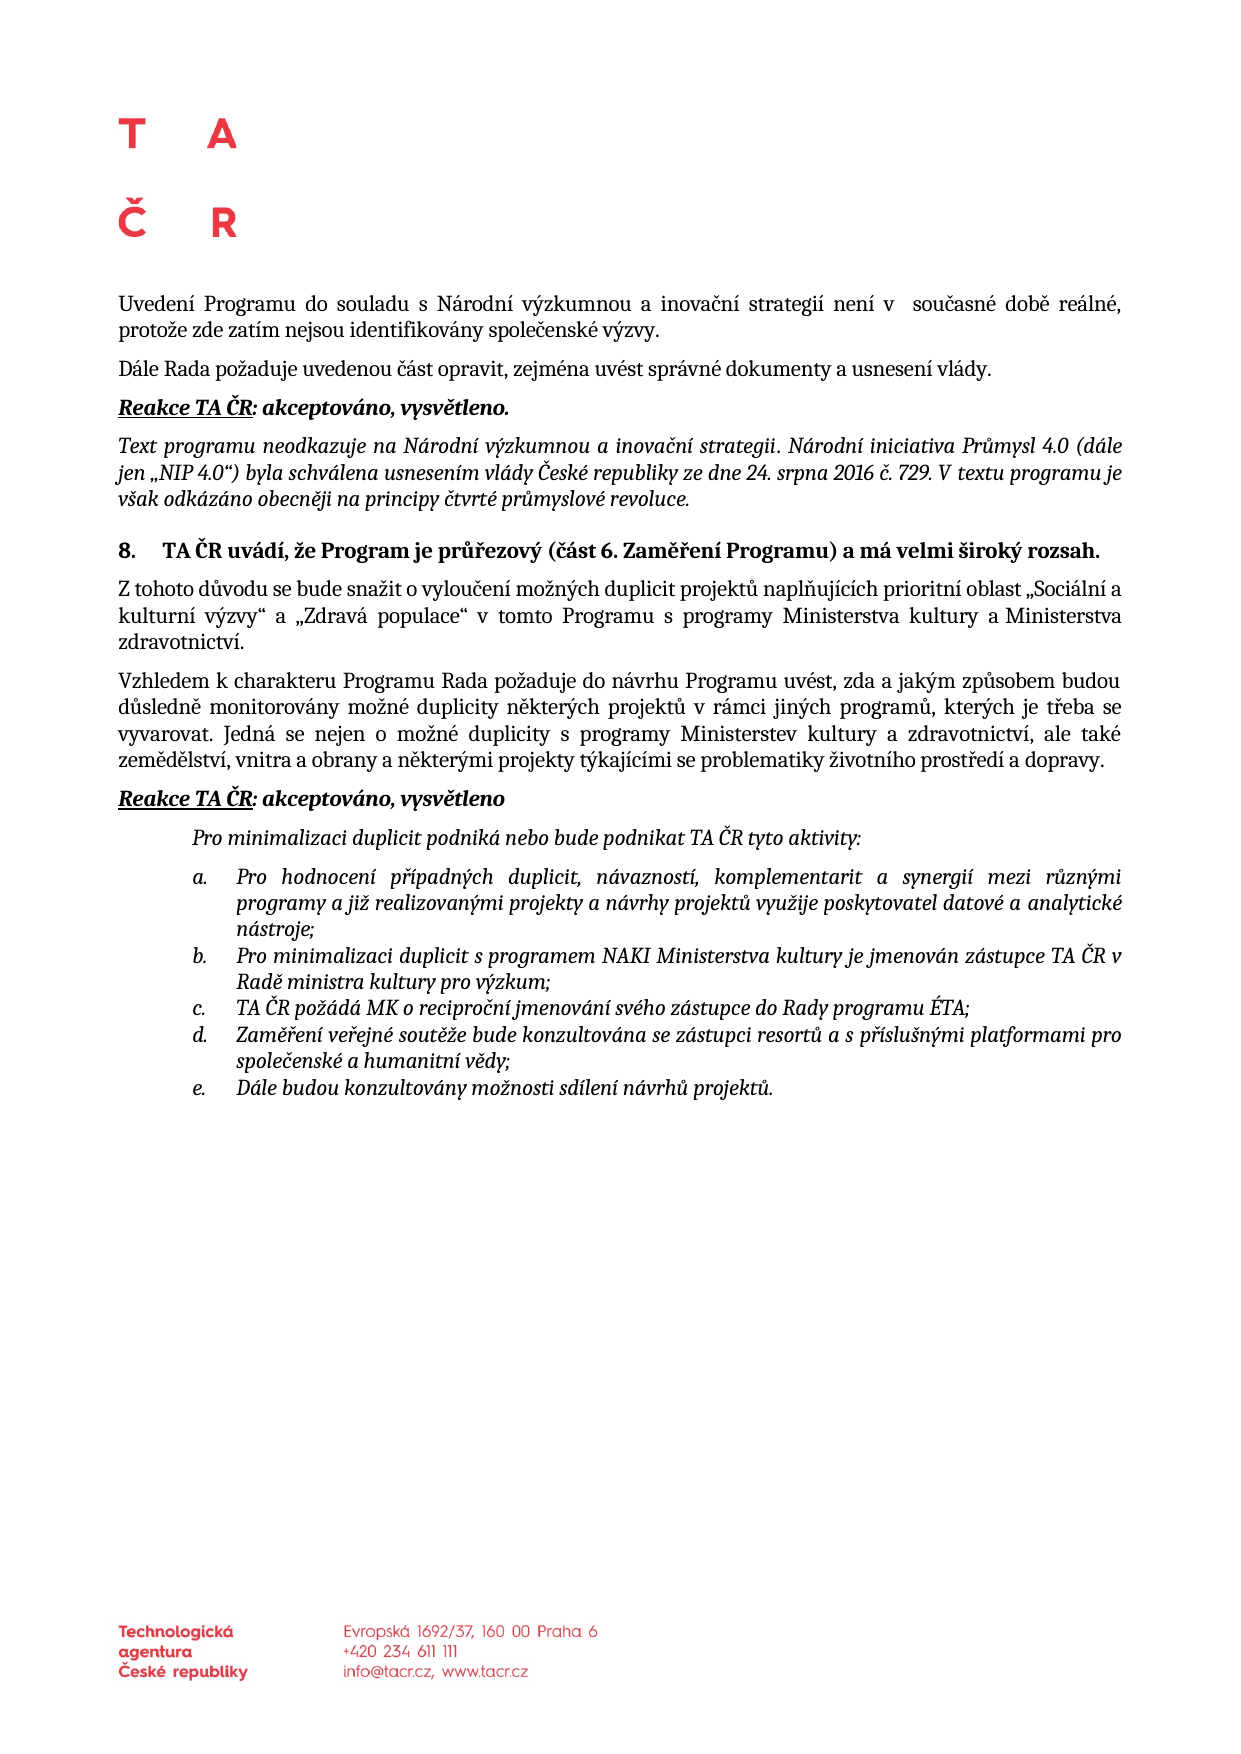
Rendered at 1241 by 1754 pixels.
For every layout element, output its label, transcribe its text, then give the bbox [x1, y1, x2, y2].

text Text programu neodkazuje na Národní výzkumnou a inovační strategii. Národní iniciativa Průmysl 4.0 (dále jen „NIP 4.0“) byla schválena usnesením vlády České republiky ze dne 24. srpna 2016 č. 729. V textu programu je však odkázáno obecněji na principy čtvrté průmyslové revoluce. [118, 433, 1122, 512]
text Dále Rada požaduje uvedenou část opravit, zejména uvést správné dokumenty a usnesení vlády. [118, 356, 1122, 382]
text Reakce TA ČR: akceptováno, vysvětleno. [118, 394, 1122, 421]
text Uvedení Programu do souladu s Národní výzkumnou a inovační strategií není v současné době reálné, protože zde zatím nejsou identifikovány společenské výzvy. [118, 290, 1122, 343]
text TA ČR uvádí, že Program je průřezový (část 6. Zaměření Programu) a má velmi široký rozsah. [118, 537, 1122, 564]
list Zaměření veřejné soutěže bude konzultována se zástupci resortů a s příslušnými platformami pro společenské a humanitní vědy; [192, 1022, 1122, 1074]
text Z tohoto důvodu se bude snažit o vyloučení možných duplicit projektů naplňujících prioritní oblast „Sociální a kulturní výzvy“ a „Zdravá populace“ v tomto Programu s programy Ministerstva kultury a Ministerstva zdravotnictví. [118, 576, 1122, 655]
list Pro minimalizaci duplicit s programem NAKI Ministerstva kultury je jmenován zástupce TA ČR v Radě ministra kultury pro výzkum; [192, 942, 1122, 995]
text Vzhledem k charakteru Programu Rada požaduje do návrhu Programu uvést, zda a jakým způsobem budou důsledně monitorovány možné duplicity některých projektů v rámci jiných programů, kterých je třeba se vyvarovat. Jedná se nejen o možné duplicity s programy Ministerstev kultury a zdravotnictví, ale také zemědělství, vnitra a obrany a některými projekty týkajícími se problematiky životního prostředí a dopravy. [118, 668, 1122, 773]
list Dále budou konzultovány možnosti sdílení návrhů projektů. [192, 1074, 1122, 1101]
list TA ČR požádá MK o reciproční jmenování svého zástupce do Rady programu ÉTA; [192, 995, 1122, 1022]
list Pro hodnocení případných duplicit, návazností, komplementarit a synergií mezi různými programy a již realizovanými projekty a návrhy projektů využije poskytovatel datové a analytické nástroje; [192, 863, 1122, 942]
picture [0, 1617, 609, 1754]
text Reakce TA ČR: akceptováno, vysvětleno [118, 786, 1122, 812]
picture [0, 0, 237, 237]
text Pro minimalizaci duplicit podniká nebo bude podnikat TA ČR tyto aktivity: [192, 824, 1122, 851]
